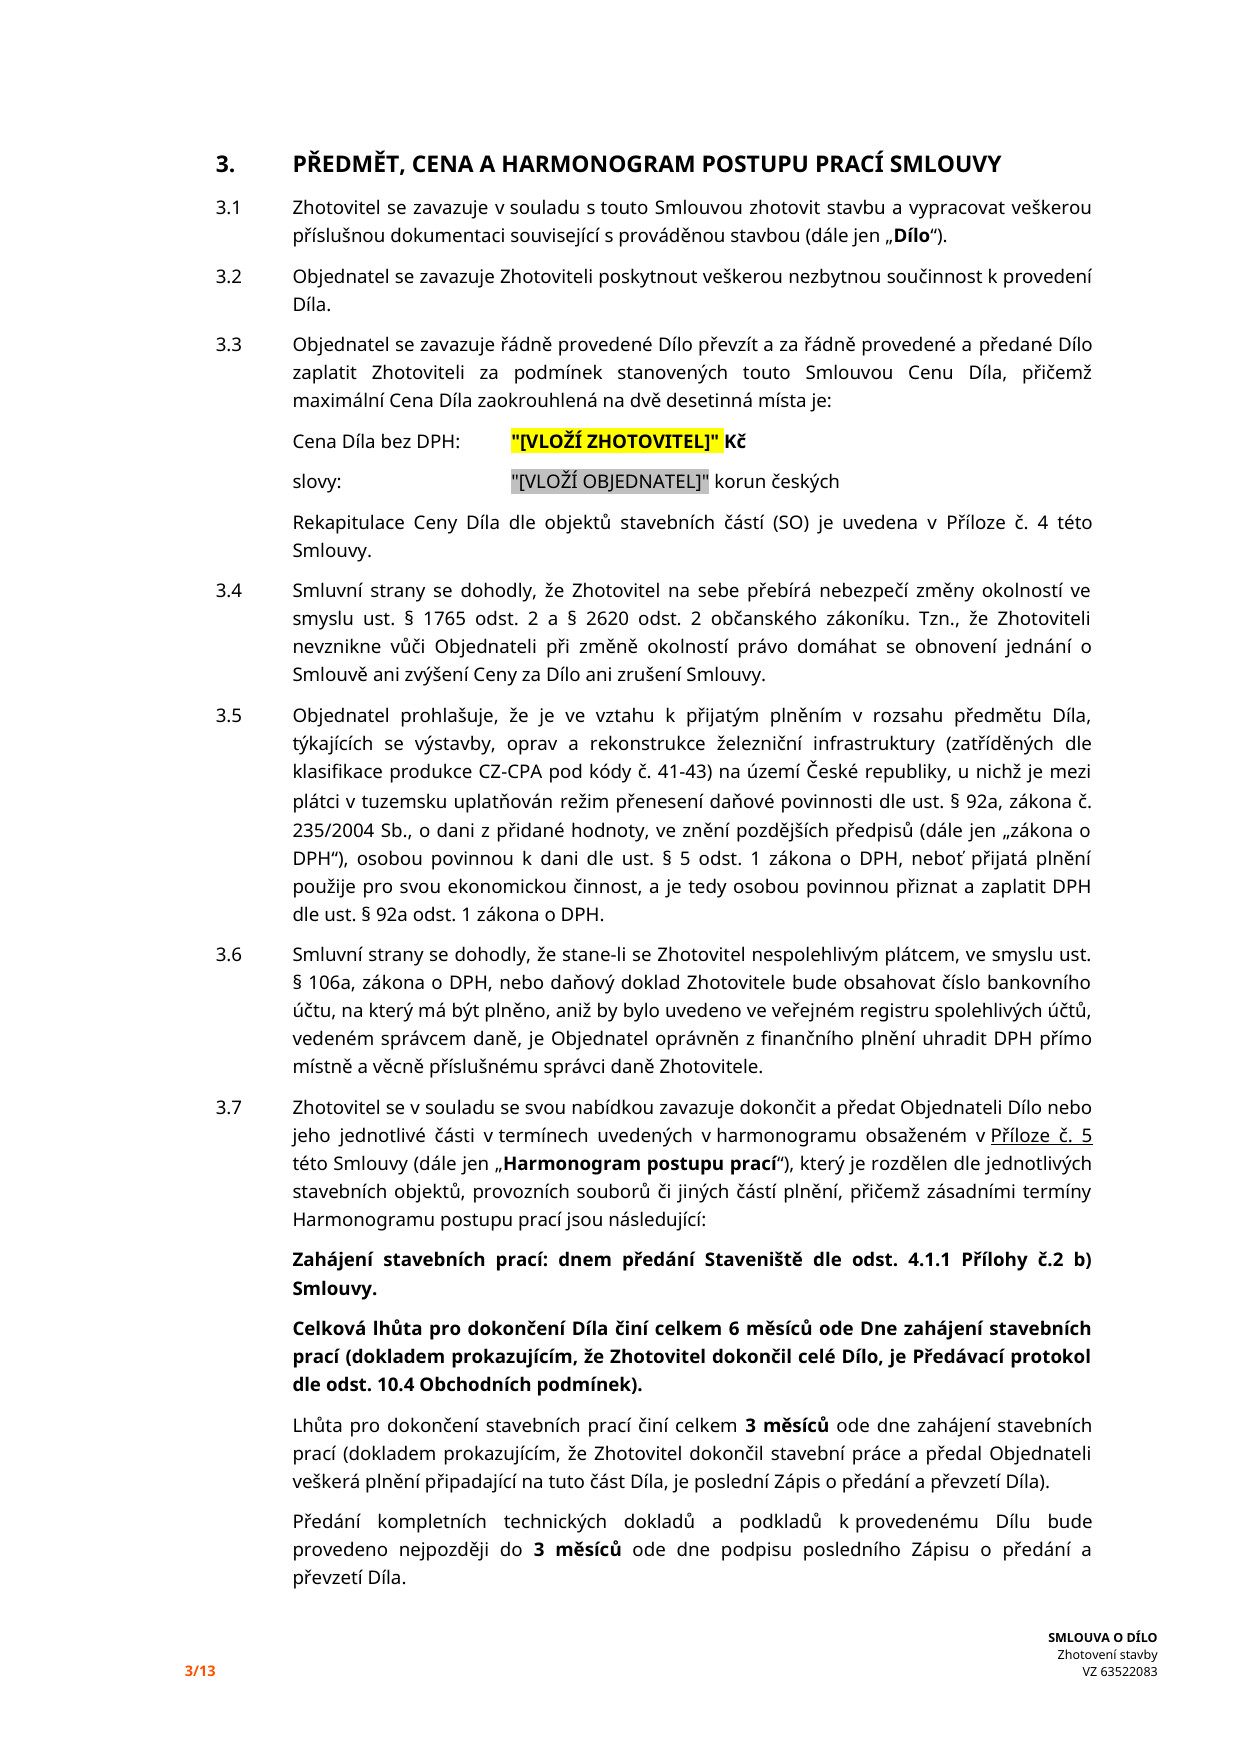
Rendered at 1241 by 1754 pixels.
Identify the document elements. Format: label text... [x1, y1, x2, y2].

text slovy: "[VLOŽÍ OBJEDNATEL]" korun českých [292, 468, 1093, 494]
text Objednatel prohlašuje, že je ve vztahu k přijatým plněním v rozsahu předmětu Díla, týkajících se výstavby, oprav a rekonstrukce železniční infrastruktury (zatříděných dle klasifikace produkce CZ-CPA pod kódy č. 41-43) na území České republiky, u nichž je mezi plátci v tuzemsku uplatňován režim přenesení daňové povinnosti dle ust. § 92a, zákona č. 235/2004 Sb., o dani z přidané hodnoty, ve znění pozdějších předpisů (dále jen „zákona o DPH“), osobou povinnou k dani dle ust. § 5 odst. 1 zákona o DPH, neboť přijatá plnění použije pro svou ekonomickou činnost, a je tedy osobou povinnou přiznat a zaplatit DPH dle ust. § 92a odst. 1 zákona o DPH. [216, 702, 1093, 927]
text PŘEDMĚT, CENA A HARMONOGRAM POSTUPU PRACÍ SMLOUVY [216, 147, 1093, 179]
text Objednatel se zavazuje řádně provedené Dílo převzít a za řádně provedené a předané Dílo zaplatit Zhotoviteli za podmínek stanovených touto Smlouvou Cenu Díla, přičemž maximální Cena Díla zaokrouhlená na dvě desetinná místa je: [216, 331, 1093, 413]
text Objednatel se zavazuje Zhotoviteli poskytnout veškerou nezbytnou součinnost k provedení Díla. [216, 263, 1093, 316]
text Smluvní strany se dohodly, že stane-li se Zhotovitel nespolehlivým plátcem, ve smyslu ust. § 106a, zákona o DPH, nebo daňový doklad Zhotovitele bude obsahovat číslo bankovního účtu, na který má být plněno, aniž by bylo uvedeno ve veřejném registru spolehlivých účtů, vedeném správcem daně, je Objednatel oprávněn z finančního plnění uhradit DPH přímo místně a věcně příslušnému správci daně Zhotovitele. [216, 942, 1093, 1079]
text Smluvní strany se dohodly, že Zhotovitel na sebe přebírá nebezpečí změny okolností ve smyslu ust. § 1765 odst. 2 a § 2620 odst. 2 občanského zákoníku. Tzn., že Zhotoviteli nevznikne vůči Objednateli při změně okolností právo domáhat se obnovení jednání o Smlouvě ani zvýšení Ceny za Dílo ani zrušení Smlouvy. [216, 578, 1093, 687]
text Zhotovitel se v souladu se svou nabídkou zavazuje dokončit a předat Objednateli Dílo nebo jeho jednotlivé části v termínech uvedených v harmonogramu obsaženém v Příloze č. 5 této Smlouvy (dále jen „Harmonogram postupu prací“), který je rozdělen dle jednotlivých stavebních objektů, provozních souborů či jiných částí plnění, přičemž zásadními termíny Harmonogramu postupu prací jsou následující: [216, 1094, 1093, 1232]
text Předání kompletních technických dokladů a podkladů k provedenému Dílu bude provedeno nejpozději do 3 měsíců ode dne podpisu posledního Zápisu o předání a převzetí Díla. [292, 1508, 1093, 1590]
text Zhotovitel se zavazuje v souladu s touto Smlouvou zhotovit stavbu a vypracovat veškerou příslušnou dokumentaci související s prováděnou stavbou (dále jen „Dílo“). [216, 194, 1093, 248]
text Rekapitulace Ceny Díla dle objektů stavebních částí (SO) je uvedena v Příloze č. 4 této Smlouvy. [292, 509, 1093, 563]
text Cena Díla bez DPH: Kč [292, 428, 511, 453]
text Cena Díla bez DPH: Kč [724, 428, 1093, 453]
text Lhůta pro dokončení stavebních prací činí celkem 3 měsíců ode dne zahájení stavebních prací (dokladem prokazujícím, že Zhotovitel dokončil stavební práce a předal Objednateli veškerá plnění připadající na tuto část Díla, je poslední Zápis o předání a převzetí Díla). [292, 1412, 1093, 1493]
text Zahájení stavebních prací: dnem předání Staveniště dle odst. 4.1.1 Přílohy č.2 b) Smlouvy. [292, 1247, 1093, 1300]
text Celková lhůta pro dokončení Díla činí celkem 6 měsíců ode Dne zahájení stavebních prací (dokladem prokazujícím, že Zhotovitel dokončil celé Dílo, je Předávací protokol dle odst. 10.4 Obchodních podmínek). [292, 1315, 1093, 1397]
